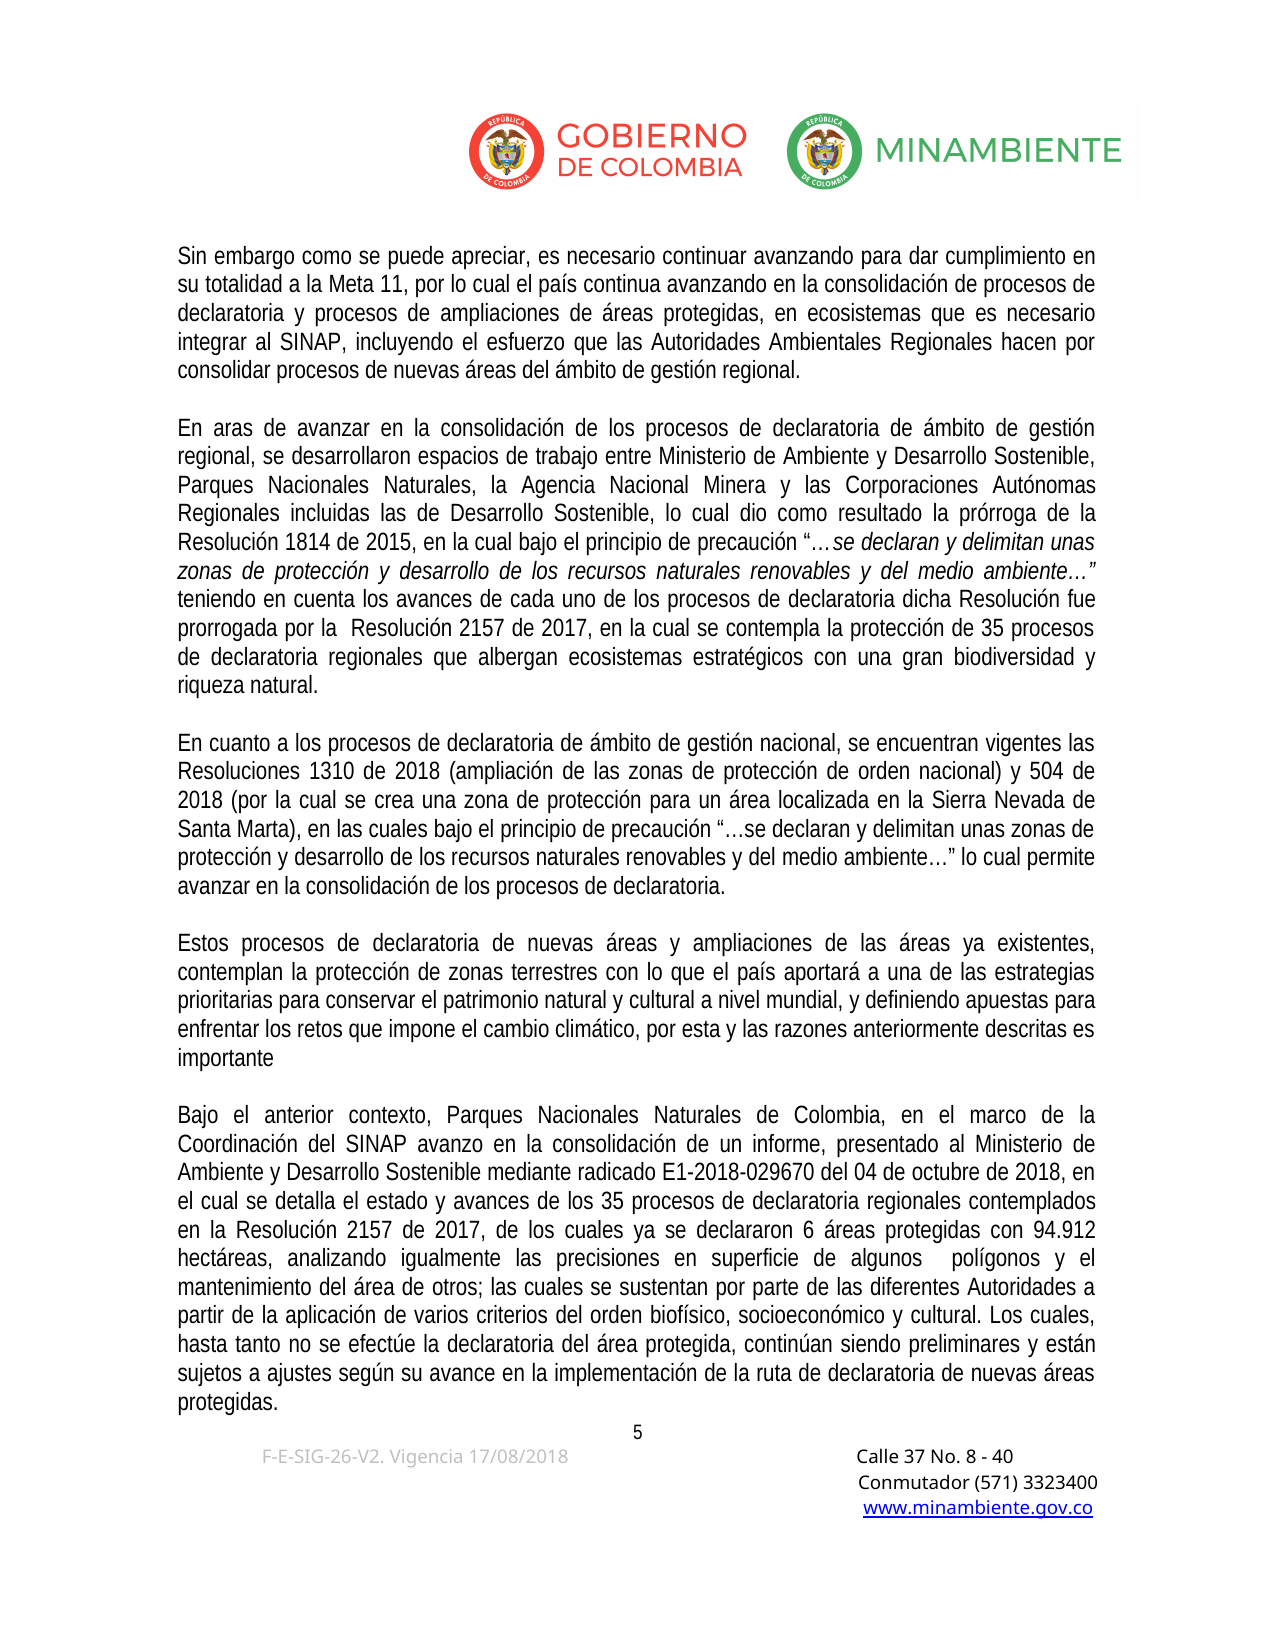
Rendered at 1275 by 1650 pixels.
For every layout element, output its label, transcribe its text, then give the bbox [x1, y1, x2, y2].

text En cuanto a los procesos de declaratoria de ámbito de gestión nacional, se encuentran vigentes las Resoluciones 1310 de 2018 (ampliación de las zonas de protección de orden nacional) y 504 de 2018 (por la cual se crea una zona de protección para un área localizada en la Sierra Nevada de Santa Marta), en las cuales bajo el principio de precaución “…se declaran y delimitan unas zonas de protección y desarrollo de los recursos naturales renovables y del medio ambiente…” lo cual permite avanzar en la consolidación de los procesos de declaratoria. [177, 728, 1098, 899]
text En aras de avanzar en la consolidación de los procesos de declaratoria de ámbito de gestión regional, se desarrollaron espacios de trabajo entre Ministerio de Ambiente y Desarrollo Sostenible, Parques Nacionales Naturales, la Agencia Nacional Minera y las Corporaciones Autónomas Regionales incluidas las de Desarrollo Sostenible, lo cual dio como resultado la prórroga de la Resolución 1814 de 2015, en la cual bajo el principio de precaución “…se declaran y delimitan unas zonas de protección y desarrollo de los recursos naturales renovables y del medio ambiente…” teniendo en cuenta los avances de cada uno de los procesos de declaratoria dicha Resolución fue prorrogada por la Resolución 2157 de 2017, en la cual se contempla la protección de 35 procesos de declaratoria regionales que albergan ecosistemas estratégicos con una gran biodiversidad y riqueza natural. [177, 412, 1098, 699]
picture [450, 101, 1140, 201]
text Estos procesos de declaratoria de nuevas áreas y ampliaciones de las áreas ya existentes, contemplan la protección de zonas terrestres con lo que el país aportará a una de las estrategias prioritarias para conservar el patrimonio natural y cultural a nivel mundial, y definiendo apuestas para enfrentar los retos que impone el cambio climático, por esta y las razones anteriormente descritas es importante [177, 928, 1098, 1071]
text Sin embargo como se puede apreciar, es necesario continuar avanzando para dar cumplimiento en su totalidad a la Meta 11, por lo cual el país continua avanzando en la consolidación de procesos de declaratoria y procesos de ampliaciones de áreas protegidas, en ecosistemas que es necesario integrar al SINAP, incluyendo el esfuerzo que las Autoridades Ambientales Regionales hacen por consolidar procesos de nuevas áreas del ámbito de gestión regional. [177, 241, 1098, 384]
text Bajo el anterior contexto, Parques Nacionales Naturales de Colombia, en el marco de la Coordinación del SINAP avanzo en la consolidación de un informe, presentado al Ministerio de Ambiente y Desarrollo Sostenible mediante radicado E1-2018-029670 del 04 de octubre de 2018, en el cual se detalla el estado y avances de los 35 procesos de declaratoria regionales contemplados en la Resolución 2157 de 2017, de los cuales ya se declararon 6 áreas protegidas con 94.912 hectáreas, analizando igualmente las precisiones en superficie de algunos polígonos y el mantenimiento del área de otros; las cuales se sustentan por parte de las diferentes Autoridades a partir de la aplicación de varios criterios del orden biofísico, socioeconómico y cultural. Los cuales, hasta tanto no se efectúe la declaratoria del área protegida, continúan siendo preliminares y están sujetos a ajustes según su avance en la implementación de la ruta de declaratoria de nuevas áreas protegidas. [177, 1100, 1098, 1415]
